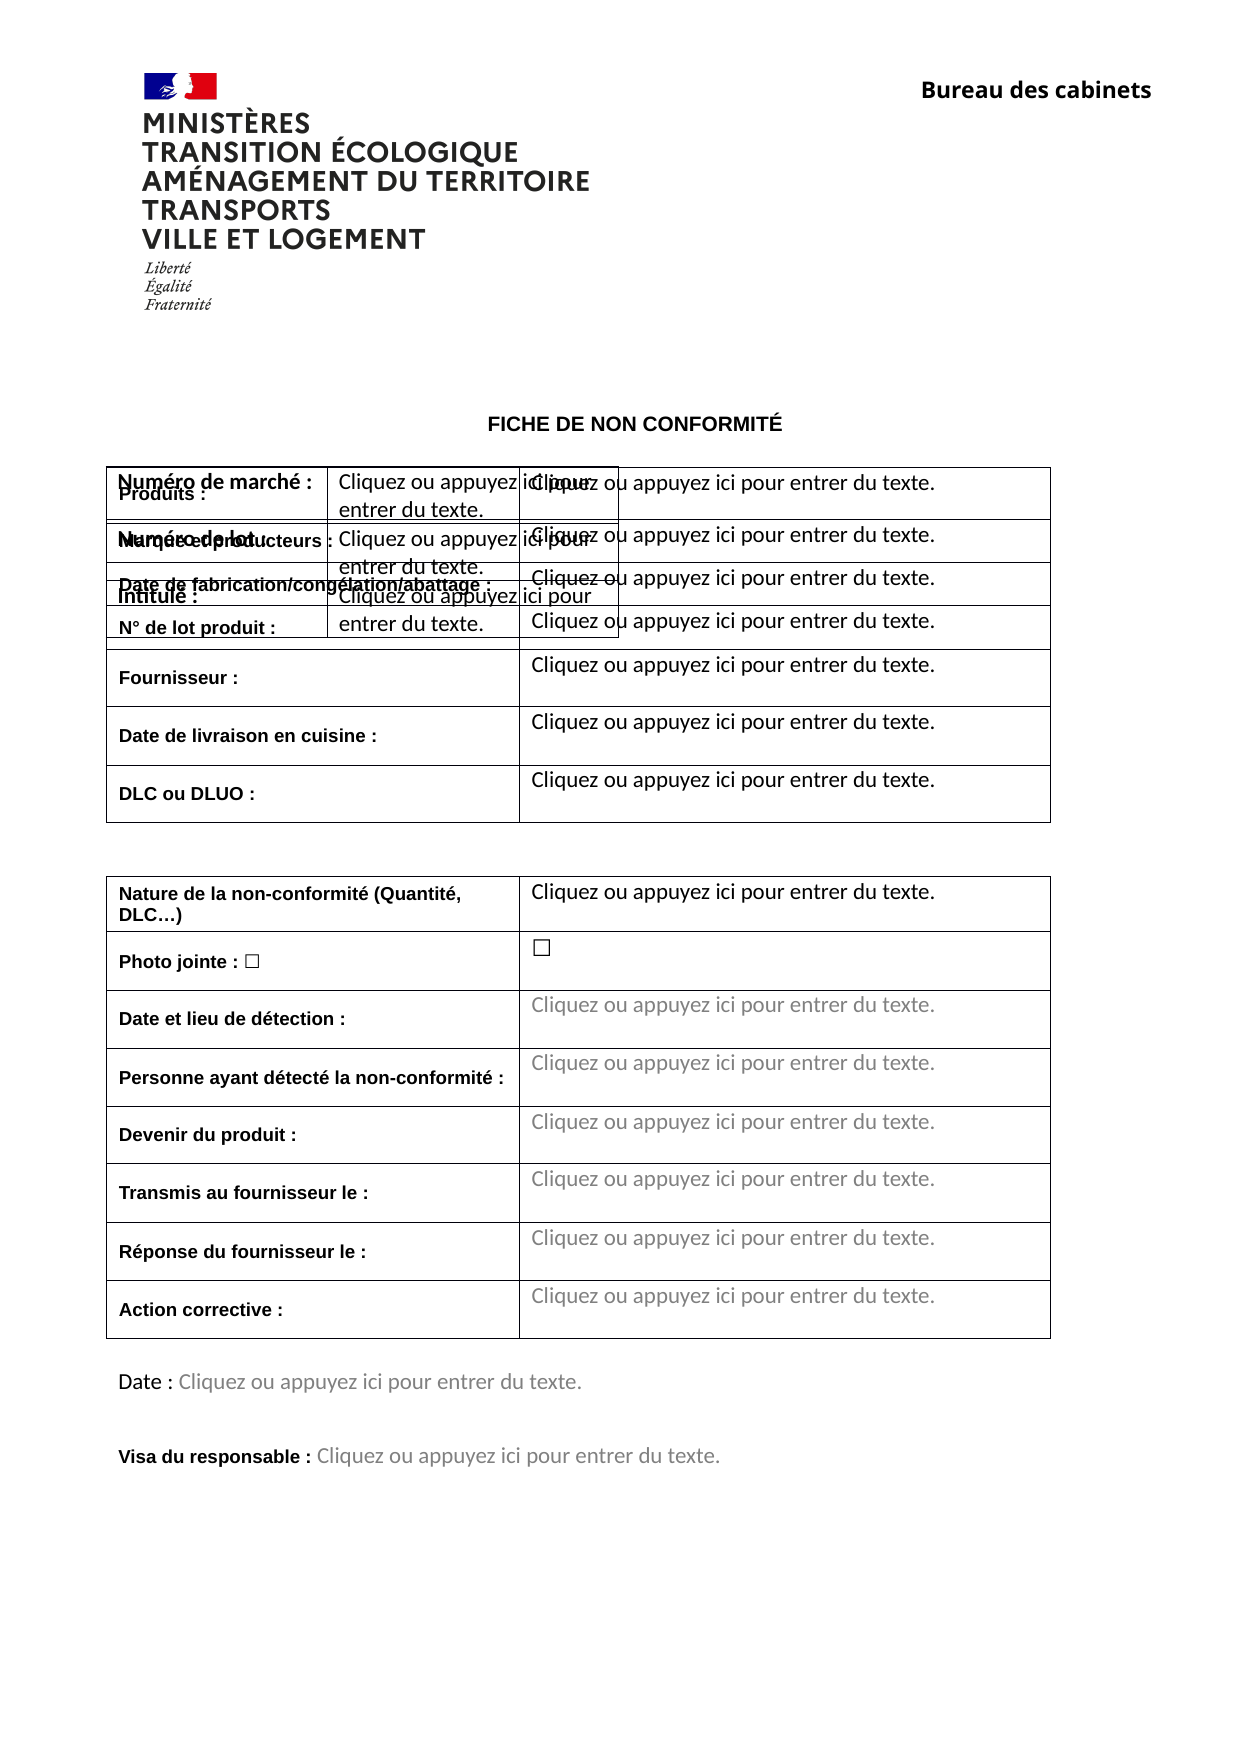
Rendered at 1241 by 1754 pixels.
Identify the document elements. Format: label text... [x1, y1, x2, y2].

table_cell Fournisseur : [107, 650, 519, 706]
table_cell Date de fabrication/congélation/abattage : [107, 581, 327, 605]
table_cell Visa du responsable : [107, 1423, 782, 1487]
table_cell Date : [107, 1339, 782, 1423]
table_cell Date et lieu de détection : [107, 991, 519, 1047]
picture [118, 73, 615, 336]
table_header Produits : [328, 468, 519, 519]
table_cell Devenir du produit : [107, 1107, 519, 1163]
table_cell DLC ou DLUO : [107, 766, 519, 822]
table_header Produits : [107, 468, 327, 519]
text FICHE DE NON CONFORMITÉ [118, 412, 1152, 436]
table_cell Transmis au fournisseur le : [107, 1164, 519, 1222]
table_cell N° de lot produit : [328, 606, 519, 637]
table_cell Action corrective : [107, 1281, 519, 1338]
table_header Nature de la non-conformité (Quantité, DLC…) [107, 877, 519, 931]
table_cell Réponse du fournisseur le : [107, 1223, 519, 1280]
table_cell Personne ayant détecté la non-conformité : [107, 1049, 519, 1106]
table_cell Date de livraison en cuisine : [107, 707, 519, 764]
table_cell Date de fabrication/congélation/abattage : [328, 563, 519, 580]
table_cell Photo jointe : ☐ [107, 932, 519, 989]
table_cell Date de fabrication/congélation/abattage : [107, 563, 327, 580]
table_cell Marque et producteurs : [107, 524, 327, 562]
table_cell Marque et producteurs : [328, 524, 519, 562]
table_cell Date de fabrication/congélation/abattage : [328, 581, 466, 605]
table_cell N° de lot produit : [107, 606, 327, 637]
